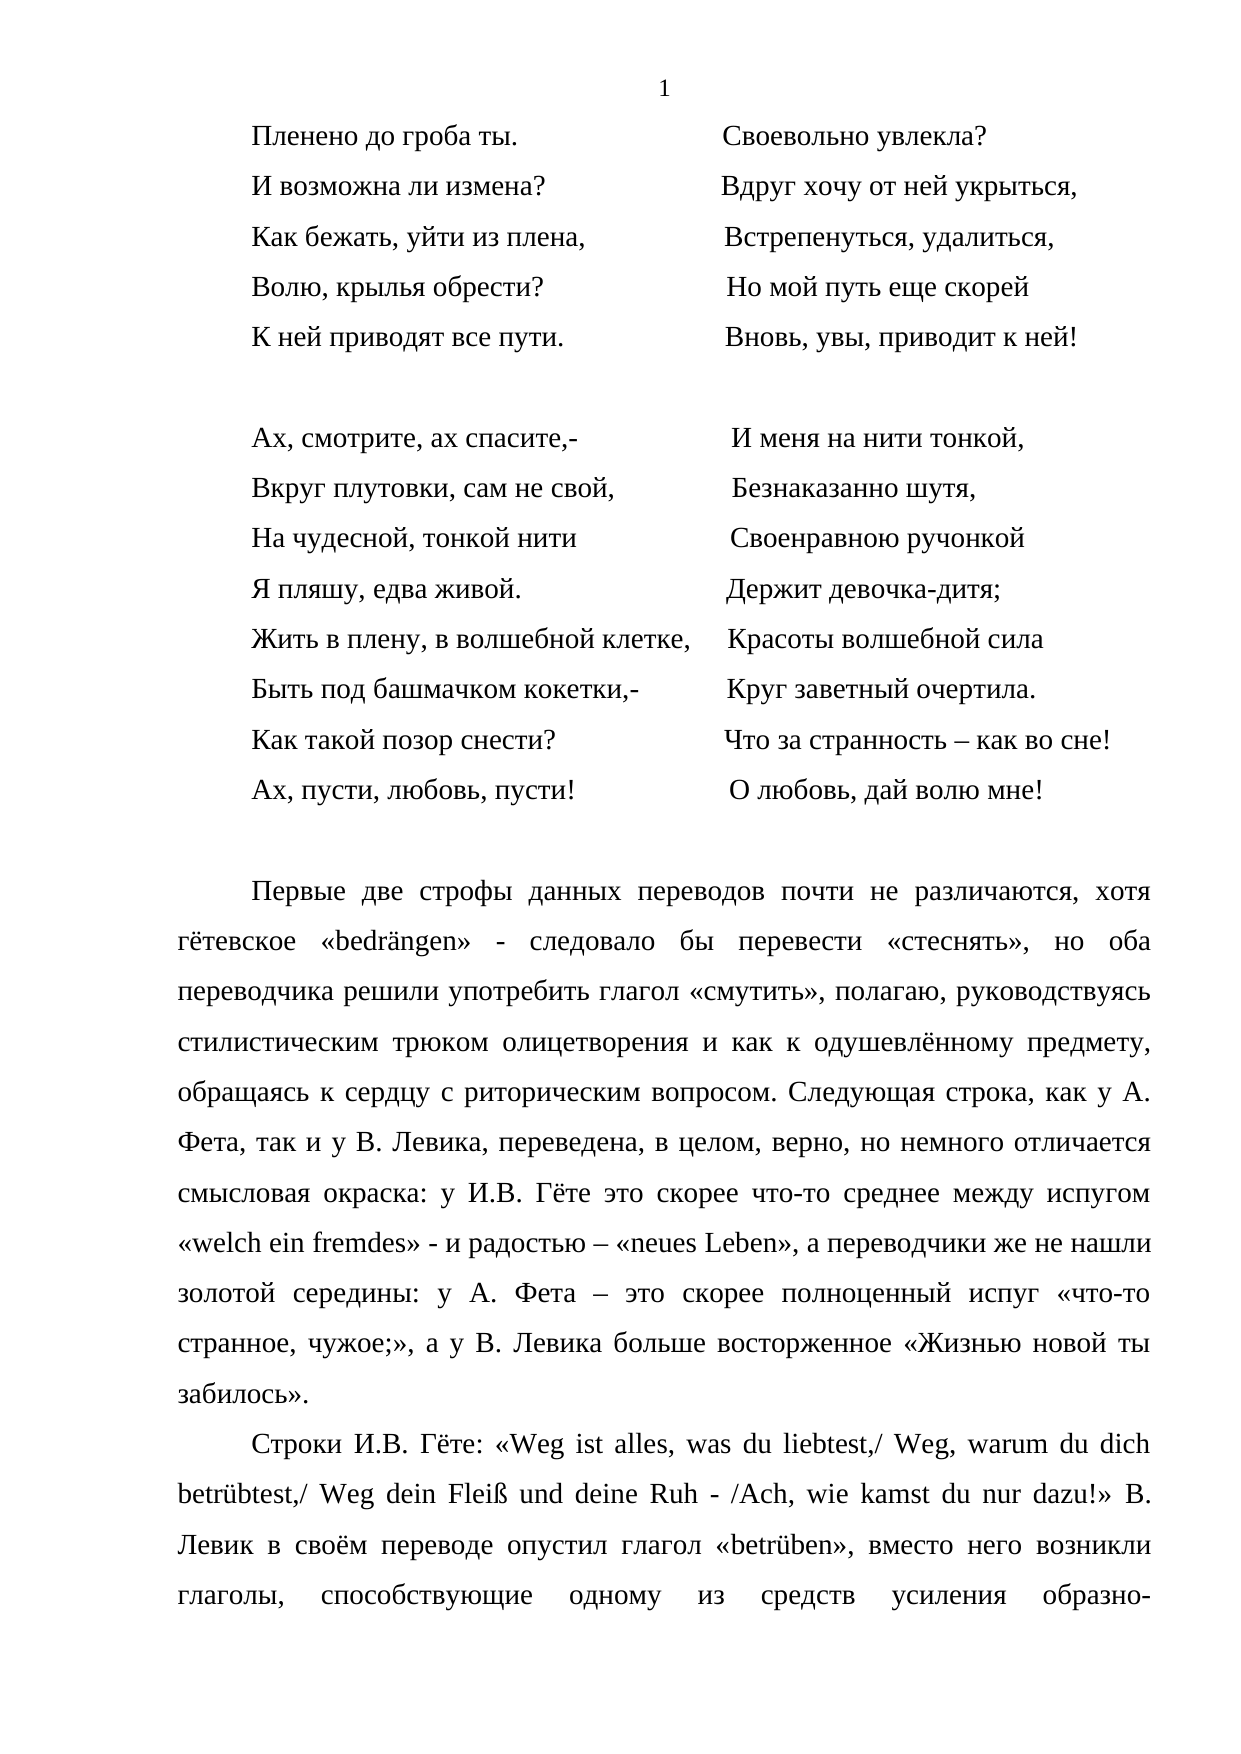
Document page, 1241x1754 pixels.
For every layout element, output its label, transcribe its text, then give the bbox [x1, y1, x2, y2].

text Волю, крылья обрести? Но мой путь еще скорей [177, 269, 1152, 303]
text Пленено до гроба ты. Своевольно увлекла? [177, 118, 1152, 152]
text И возможна ли измена? Вдруг хочу от ней укрыться, [177, 168, 1152, 202]
text Жить в плену, в волшебной клетке, Красоты волшебной сила [177, 621, 1152, 655]
text Ах, пусти, любовь, пусти! О любовь, дай волю мне! [177, 772, 1152, 806]
text К ней приводят все пути. Вновь, увы, приводит к ней! [177, 319, 1152, 353]
text Первые две строфы данных переводов почти не различаются, хотя гётевское «bedrängen» - следовало бы перевести «стеснять», но оба переводчика решили употребить глагол «смутить», полагаю, руководствуясь стилистическим трюком олицетворения и как к одушевлённому предмету, обращаясь к сердцу с риторическим вопросом. Следующая строка, как у А. Фета, так и у В. Левика, переведена, в целом, верно, но немного отличается смысловая окраска: у И.В. Гёте это скорее что-то среднее между испугом «welch ein fremdes» - и радостью – «neues Leben», а переводчики же не нашли золотой середины: у А. Фета – это скорее полноценный испуг «что-то странное, чужое;», а у В. Левика больше восторженное «Жизнью новой ты забилось». [177, 873, 1152, 1409]
text Ах, смотрите, ах спасите,- И меня на нити тонкой, [177, 420, 1152, 453]
text Быть под башмачком кокетки,- Круг заветный очертила. [177, 672, 1152, 705]
text На чудесной, тонкой нити Своенравною ручонкой [177, 521, 1152, 554]
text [177, 1426, 1152, 1611]
text Как такой позор снести? Что за странность – как во сне! [177, 722, 1152, 755]
text Как бежать, уйти из плена, Встрепенуться, удалиться, [177, 219, 1152, 252]
text Вкруг плутовки, сам не свой, Безнаказанно шутя, [177, 470, 1152, 504]
text Я пляшу, едва живой. Держит девочка-дитя; [177, 571, 1152, 604]
